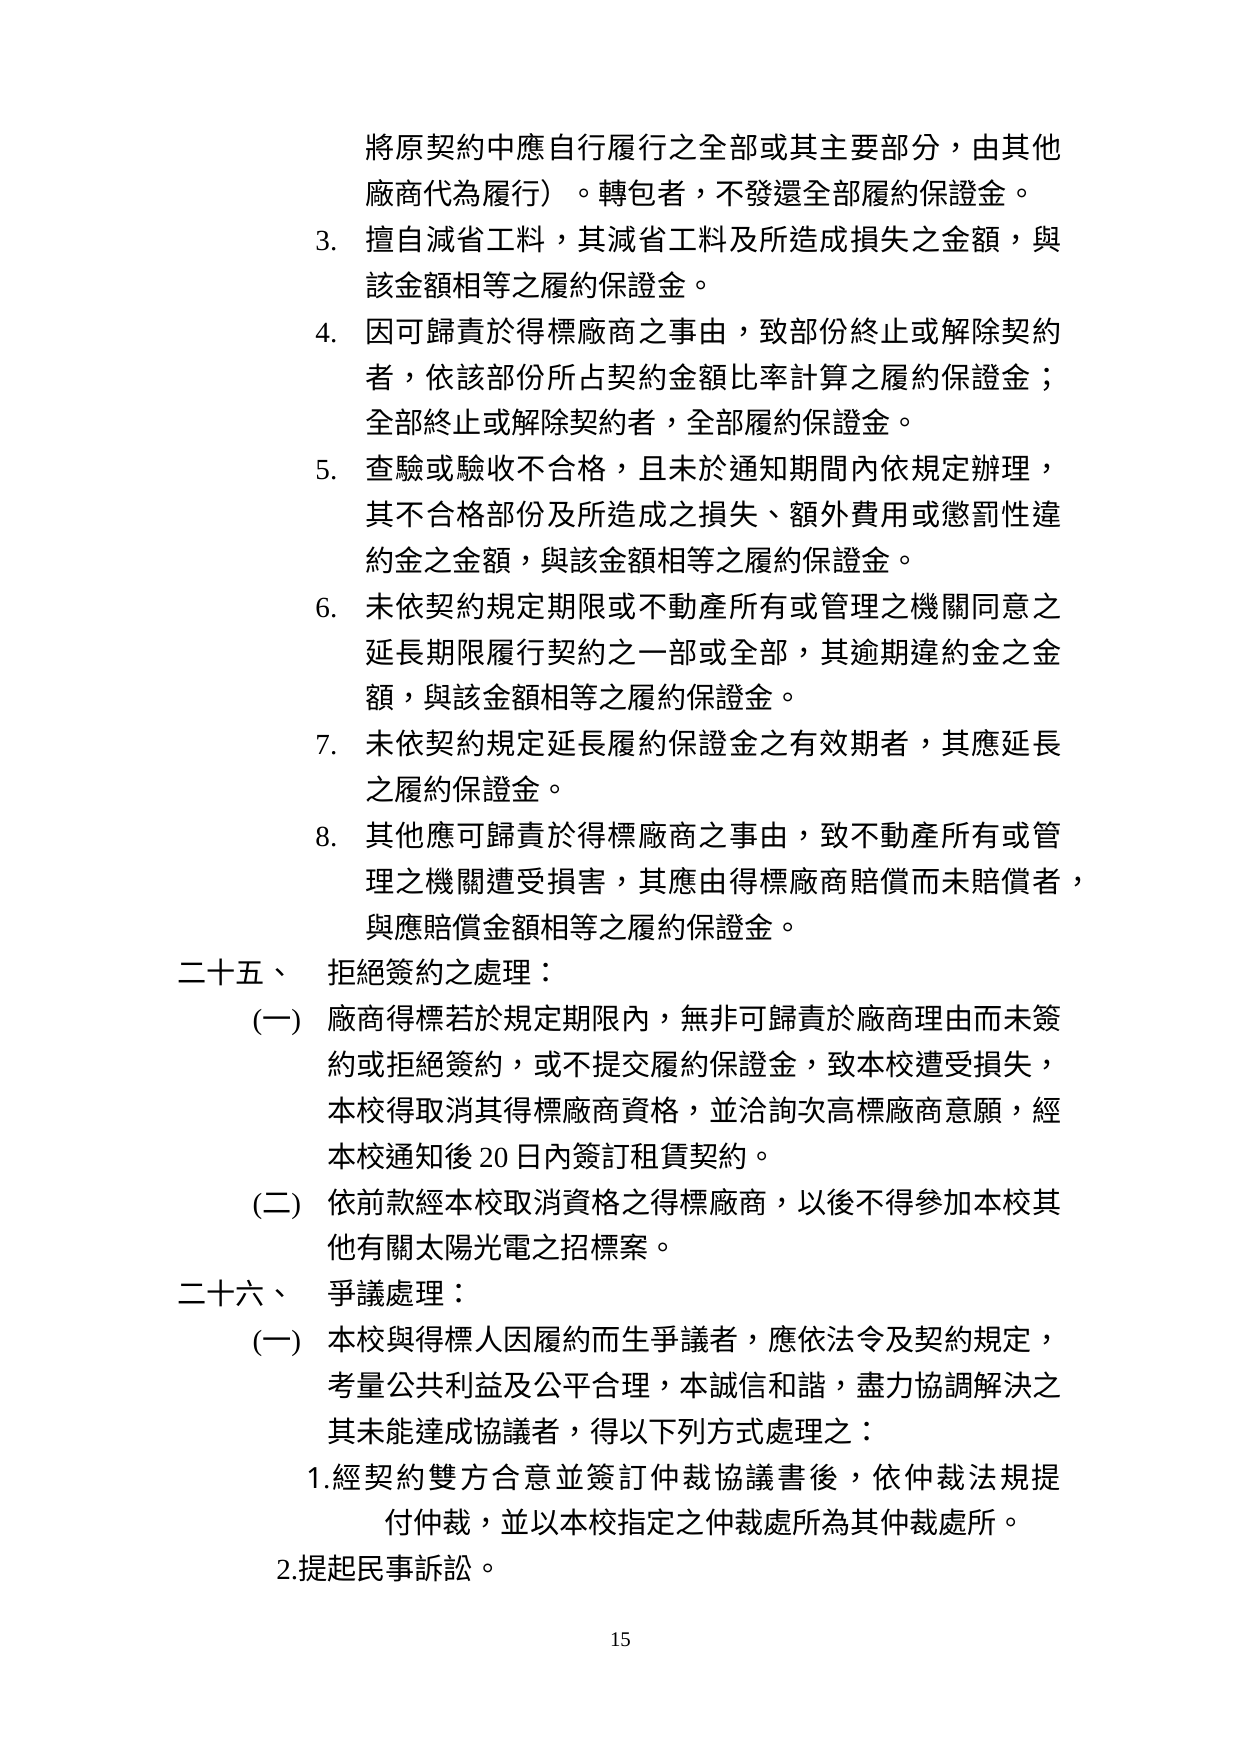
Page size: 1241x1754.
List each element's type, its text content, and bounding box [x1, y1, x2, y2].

list 依前款經本校取消資格之得標廠商，以後不得參加本校其他有關太陽光電之招標案。 [252, 1176, 1063, 1268]
list 本校與得標人因履約而生爭議者，應依法令及契約規定，考量公共利益及公平合理，本誠信和諧，盡力協調解決之。其未能達成協議者，得以下列方式處理之： [252, 1314, 1063, 1451]
list 因可歸責於得標廠商之事由，致部份終止或解除契約者，依該部份所占契約金額比率計算之履約保證金；全部終止或解除契約者，全部履約保證金。 [315, 306, 1063, 443]
list 未依契約規定期限或不動產所有或管理之機關同意之延長期限履行契約之一部或全部，其逾期違約金之金額，與該金額相等之履約保證金。 [315, 581, 1063, 718]
list 廠商得標若於規定期限內，無非可歸責於廠商理由而未簽約或拒絕簽約，或不提交履約保證金，致本校遭受損失，本校得取消其得標廠商資格，並洽詢次高標廠商意願，經本校通知後20日內簽訂租賃契約。 [252, 993, 1063, 1176]
text 2.提起民事訴訟。 [196, 1543, 1063, 1589]
list 查驗或驗收不合格，且未於通知期間內依規定辦理，其不合格部份及所造成之損失、額外費用或懲罰性違約金之金額，與該金額相等之履約保證金。 [315, 443, 1063, 581]
list 其他應可歸責於得標廠商之事由，致不動產所有或管理之機關遭受損害，其應由得標廠商賠償而未賠償者，與應賠償金額相等之履約保證金。 [315, 810, 1063, 947]
list 爭議處理： [177, 1268, 1063, 1314]
list 拒絕簽約之處理： [177, 947, 1063, 993]
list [315, 122, 1063, 214]
text 1.經契約雙方合意並簽訂仲裁協議書後，依仲裁法規提 付仲裁，並以本校指定之仲裁處所為其仲裁處所。 [196, 1451, 1063, 1543]
list 擅自減省工料，其減省工料及所造成損失之金額，與該金額相等之履約保證金。 [315, 214, 1063, 306]
list 未依契約規定延長履約保證金之有效期者，其應延長之履約保證金。 [315, 718, 1063, 810]
